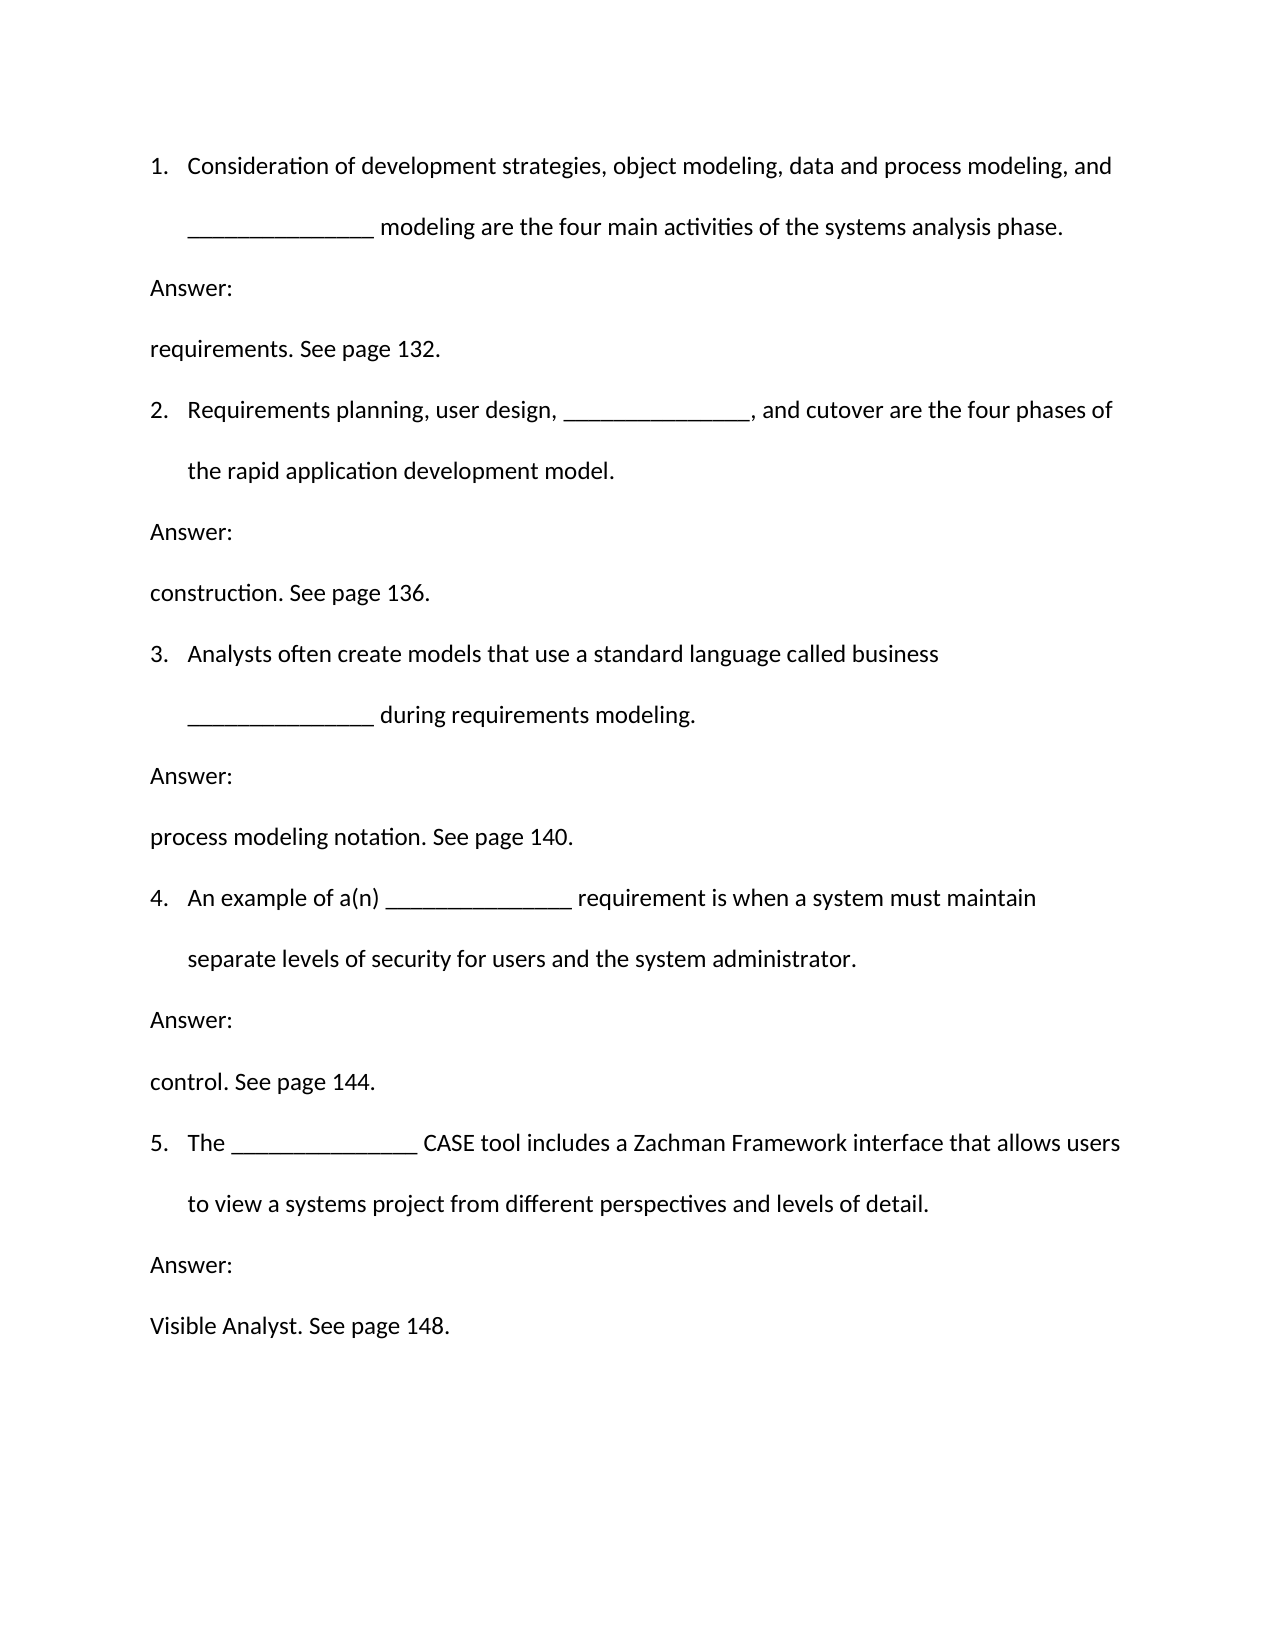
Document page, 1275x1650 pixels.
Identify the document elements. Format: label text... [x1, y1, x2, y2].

list The _______________ CASE tool includes a Zachman Framework interface that allows users to view a systems project from different perspectives and levels of detail. [150, 1127, 1125, 1218]
list Analysts often create models that use a standard language called business _______________ during requirements modeling. [150, 638, 1125, 730]
text control. See page 144. [150, 1066, 1125, 1096]
text construction. See page 136. [150, 577, 1125, 608]
text process modeling notation. See page 140. [150, 821, 1125, 852]
text Answer: [150, 1249, 1125, 1279]
list An example of a(n) _______________ requirement is when a system must maintain separate levels of security for users and the system administrator. [150, 882, 1125, 974]
text Answer: [150, 272, 1125, 303]
list Requirements planning, user design, _______________, and cutover are the four phases of the rapid application development model. [150, 394, 1125, 486]
list Consideration of development strategies, object modeling, data and process modeling, and _______________ modeling are the four main activities of the systems analysis phase. [150, 150, 1125, 242]
text Visible Analyst. See page 148. [150, 1310, 1125, 1340]
text Answer: [150, 760, 1125, 791]
text requirements. See page 132. [150, 333, 1125, 364]
text Answer: [150, 516, 1125, 547]
text Answer: [150, 1004, 1125, 1035]
